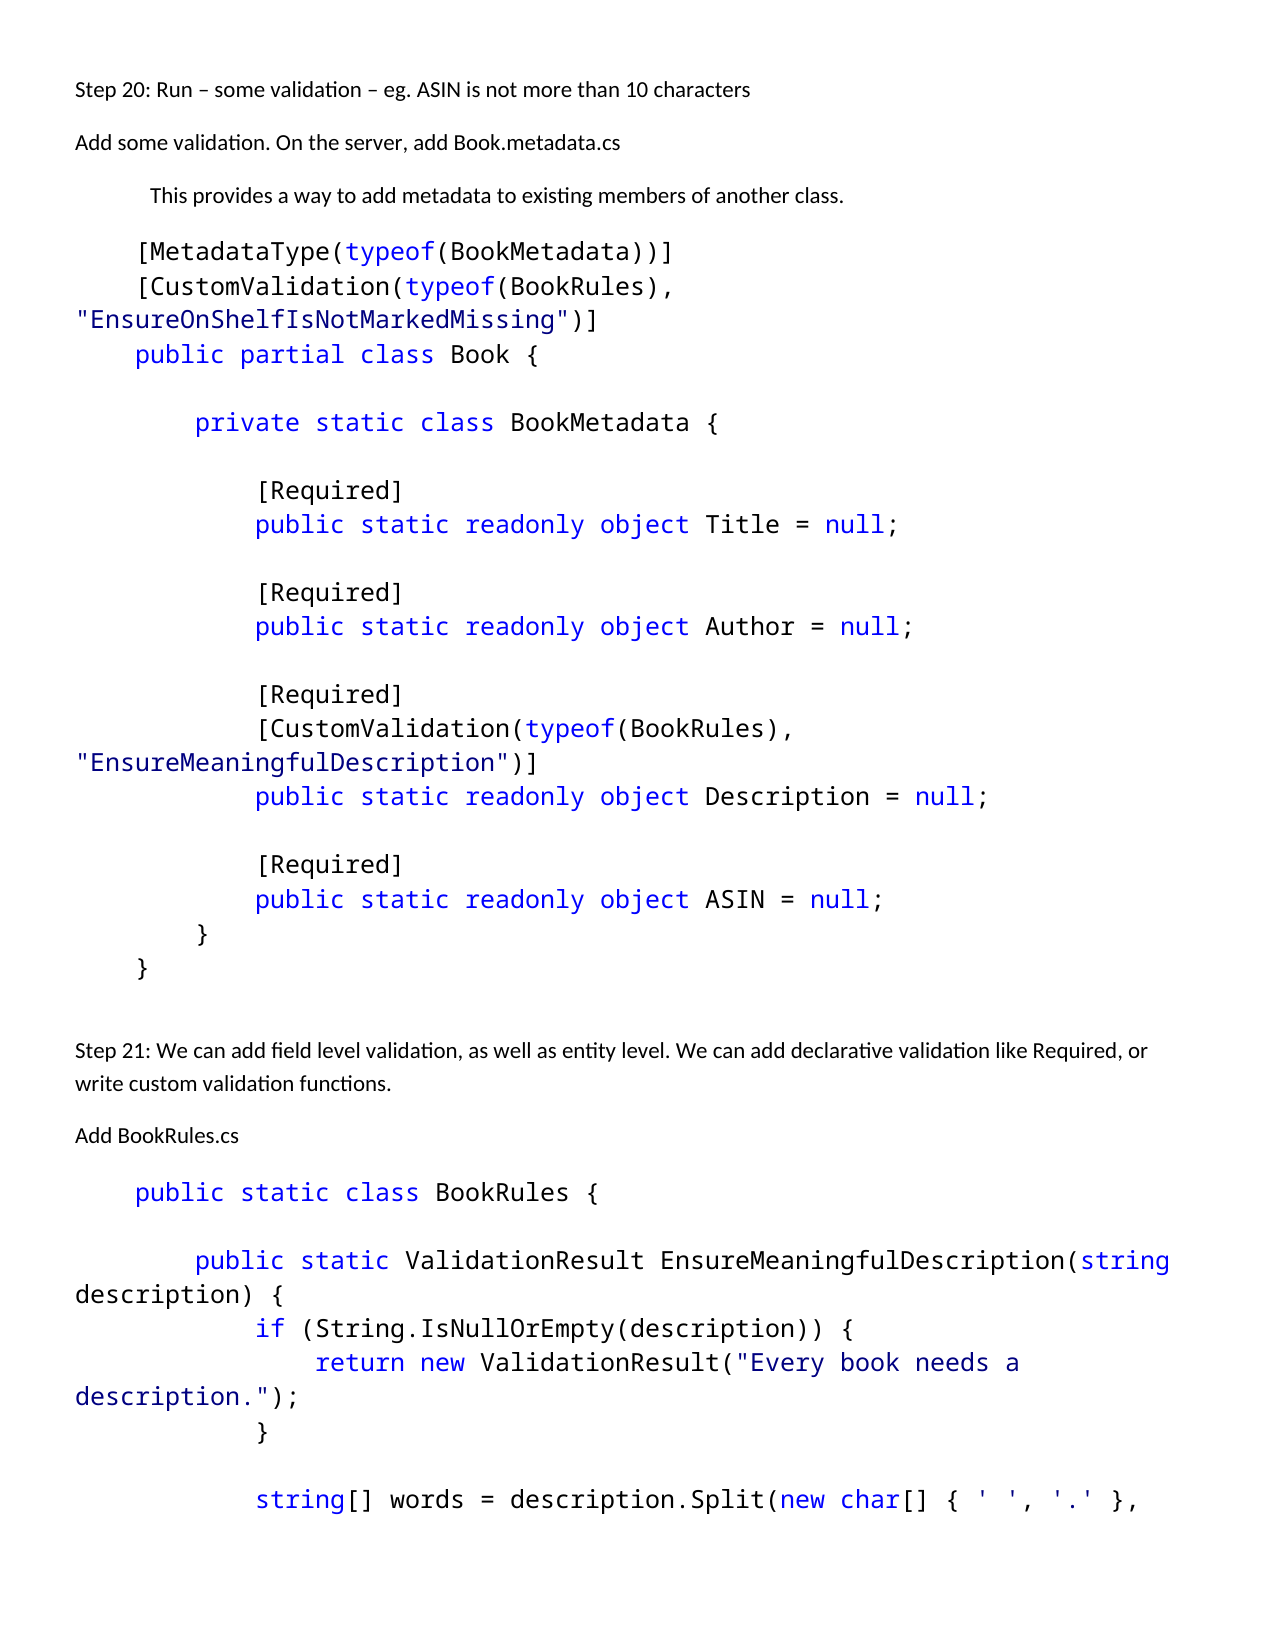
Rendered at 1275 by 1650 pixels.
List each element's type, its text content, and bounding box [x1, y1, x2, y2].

text [CustomValidation(typeof(BookRules), "EnsureMeaningfulDescription")] [75, 711, 1200, 779]
text private static class BookMetadata { [75, 404, 1200, 438]
text [CustomValidation(typeof(BookRules), "EnsureOnShelfIsNotMarkedMissing")] [75, 268, 1200, 336]
text [Required] [75, 847, 1200, 881]
text string[] words = description.Split(new char[] { ' ', '.' }, [75, 1481, 1200, 1515]
text public static readonly object Title = null; [75, 507, 1200, 541]
text public partial class Book { [75, 336, 1200, 370]
text } [75, 915, 1200, 949]
text This provides a way to add metadata to existing members of another class. [75, 181, 1200, 209]
text public static readonly object ASIN = null; [75, 881, 1200, 915]
text if (String.IsNullOrEmpty(description)) { [75, 1311, 1200, 1345]
text [Required] [75, 575, 1200, 609]
text [MetadataType(typeof(BookMetadata))] [75, 234, 1200, 268]
text Step 21: We can add field level validation, as well as entity level. We can add declarative validation like Required, or write custom validation functions. [75, 1036, 1200, 1097]
text Add BookRules.cs [75, 1122, 1200, 1150]
text [Required] [75, 472, 1200, 507]
text Step 20: Run – some validation – eg. ASIN is not more than 10 characters [75, 75, 1200, 103]
text } [75, 1413, 1200, 1447]
text public static ValidationResult EnsureMeaningfulDescription(string description) { [75, 1243, 1200, 1311]
text return new ValidationResult("Every book needs a description."); [75, 1345, 1200, 1413]
text public static readonly object Author = null; [75, 609, 1200, 643]
text public static readonly object Description = null; [75, 779, 1200, 813]
text Add some validation. On the server, add Book.metadata.cs [75, 128, 1200, 156]
text } [75, 949, 1200, 983]
text public static class BookRules { [75, 1175, 1200, 1209]
text [Required] [75, 677, 1200, 711]
